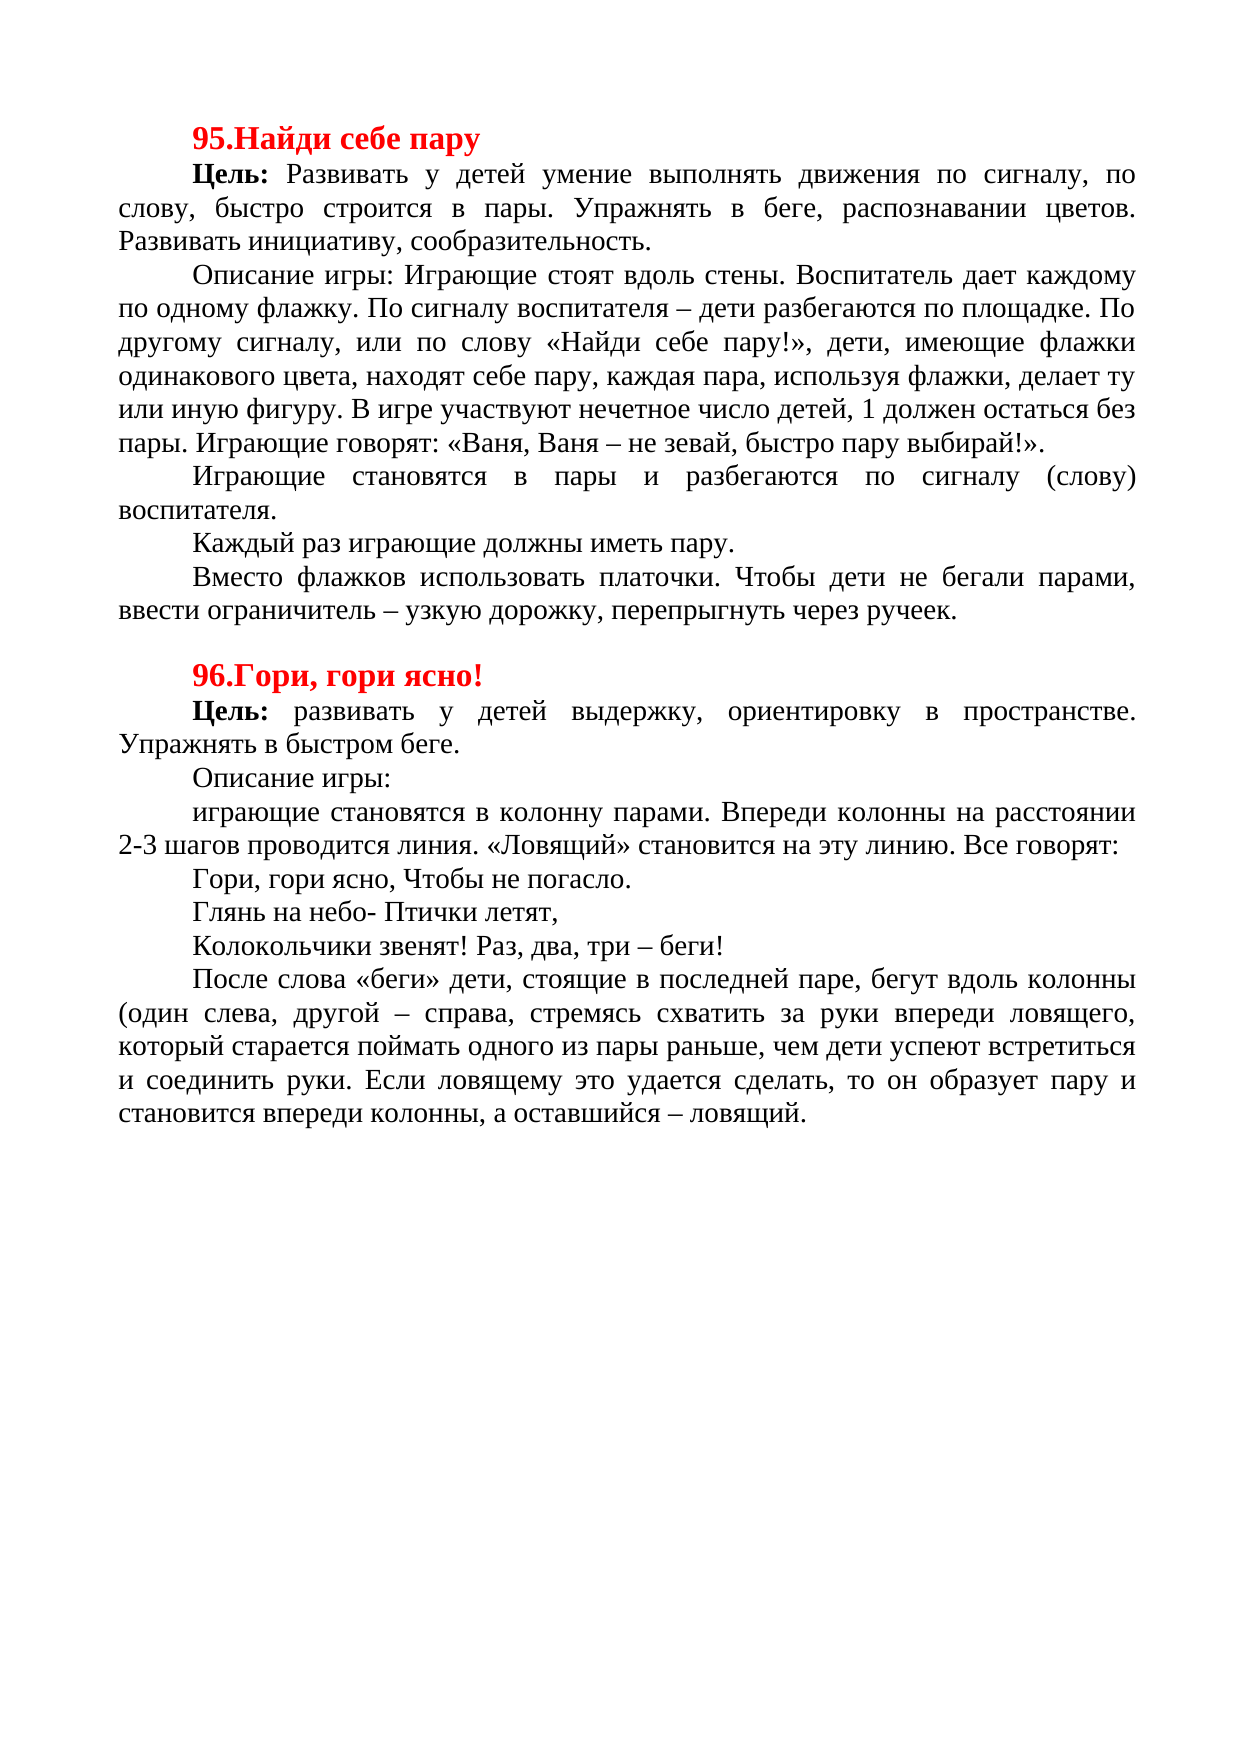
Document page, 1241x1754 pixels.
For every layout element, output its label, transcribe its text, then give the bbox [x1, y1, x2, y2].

text После слова «беги» дети, стоящие в последней паре, бегут вдоль колонны (один слева, другой – справа, стремясь схватить за руки впереди ловящего, который старается поймать одного из пары раньше, чем дети успеют встретиться и соединить руки. Если ловящему это удается сделать, то он образует пару и становится впереди колонны, а оставшийся – ловящий. [118, 961, 1137, 1129]
text 96.Гори, гори ясно! [118, 655, 1137, 693]
text играющие становятся в колонну парами. Впереди колонны на расстоянии 2-3 шагов проводится линия. «Ловящий» становится на эту линию. Все говорят: [118, 794, 1137, 861]
text Колокольчики звенят! Раз, два, три – беги! [118, 928, 1137, 961]
text Описание игры: [118, 760, 1137, 794]
text Каждый раз играющие должны иметь пару. [118, 525, 1137, 559]
text Гори, гори ясно, Чтобы не погасло. [118, 861, 1137, 894]
text 95.Найди себе пару [118, 118, 1137, 156]
text Вместо флажков использовать платочки. Чтобы дети не бегали парами, ввести ограничитель – узкую дорожку, перепрыгнуть через ручеек. [118, 559, 1137, 626]
text Описание игры: Играющие стоят вдоль стены. Воспитатель дает каждому по одному флажку. По сигналу воспитателя – дети разбегаются по площадке. По другому сигналу, или по слову «Найди себе пару!», дети, имеющие флажки одинакового цвета, находят себе пару, каждая пара, используя флажки, делает ту или иную фигуру. В игре участвуют нечетное число детей, 1 должен остаться без пары. Играющие говорят: «Ваня, Ваня – не зевай, быстро пару выбирай!». [118, 257, 1137, 458]
text Играющие становятся в пары и разбегаются по сигналу (слову) воспитателя. [118, 458, 1137, 525]
text Цель: развивать у детей выдержку, ориентировку в пространстве. Упражнять в быстром беге. [118, 693, 1137, 760]
text Цель: Развивать у детей умение выполнять движения по сигналу, по слову, быстро строится в пары. Упражнять в беге, распознавании цветов. Развивать инициативу, сообразительность. [118, 156, 1137, 257]
text Глянь на небо- Птички летят, [118, 894, 1137, 928]
